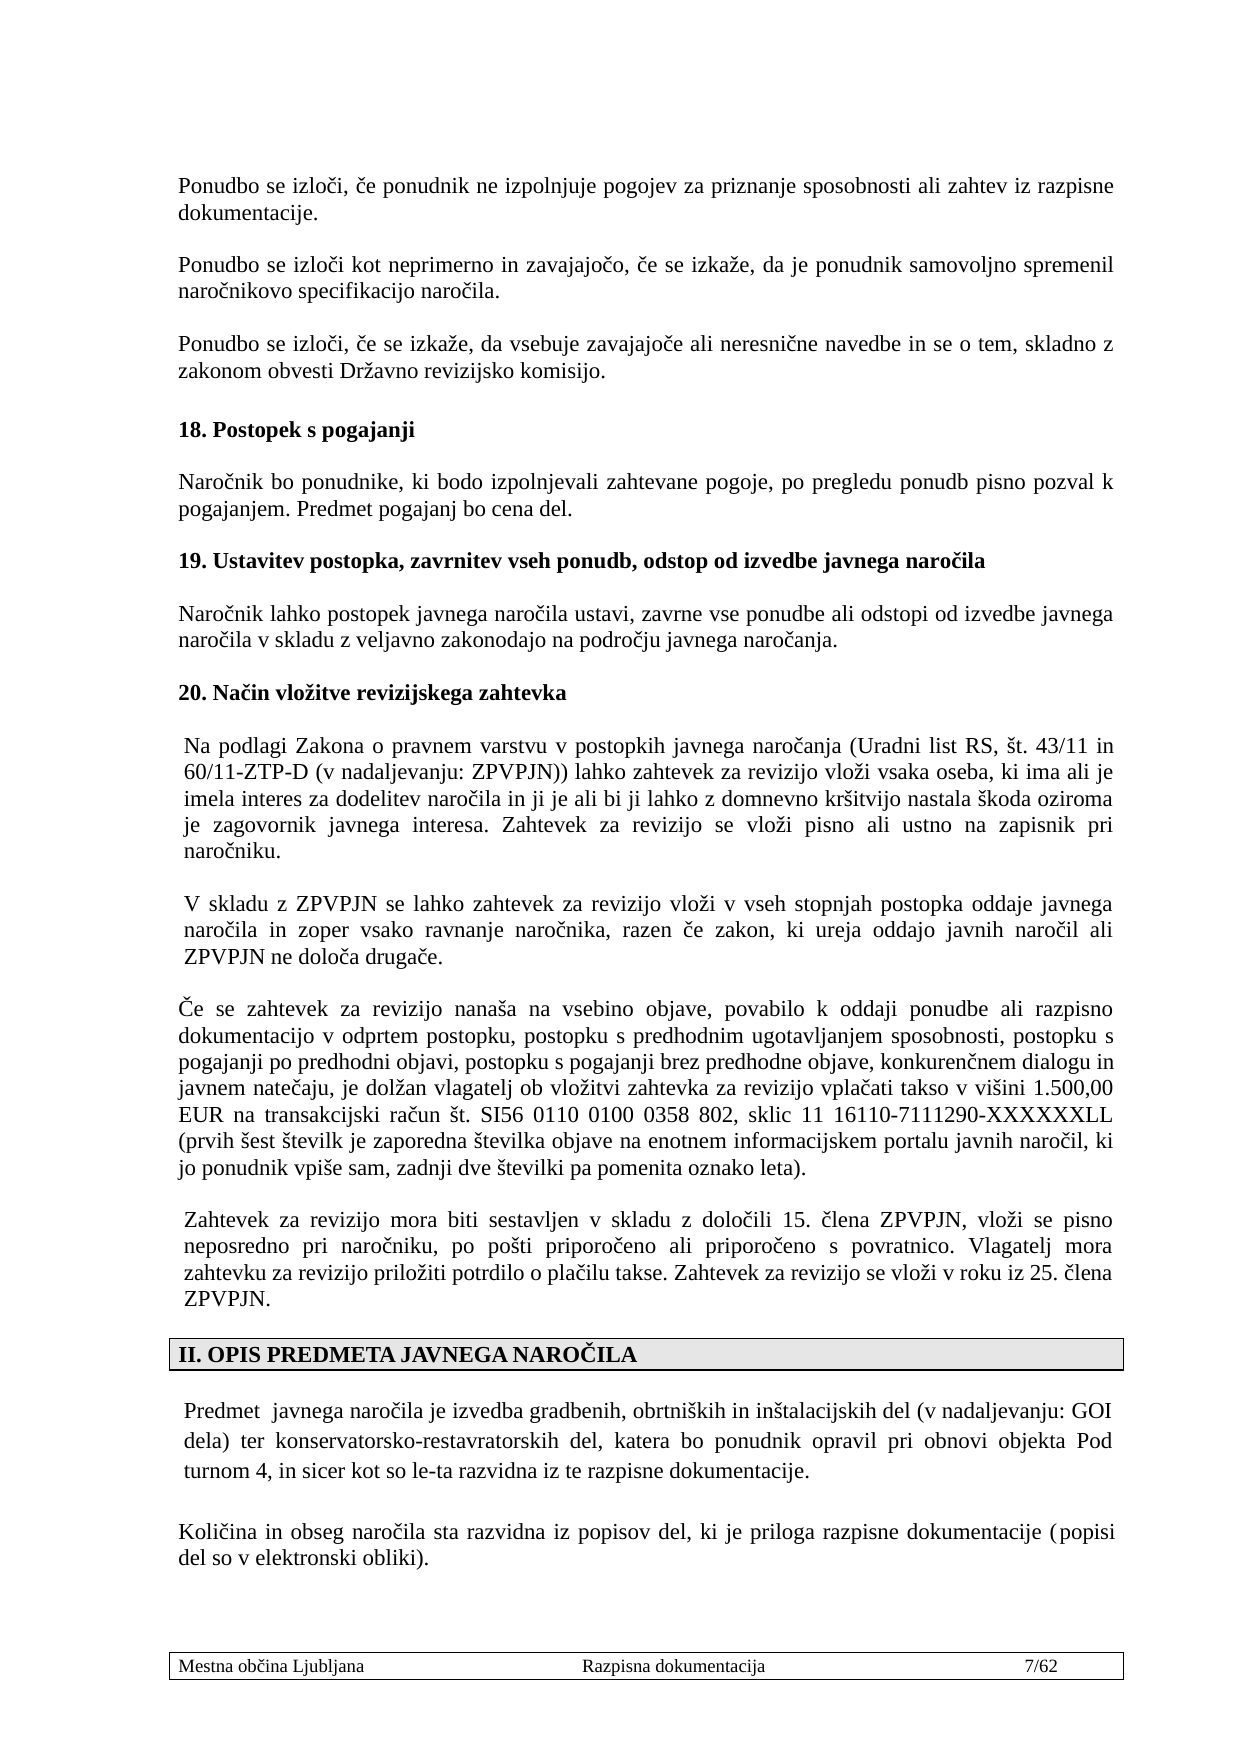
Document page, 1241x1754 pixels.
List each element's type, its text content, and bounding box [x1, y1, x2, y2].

list 18. Postopek s pogajanji [178, 416, 1115, 442]
text Zahtevek za revizijo mora biti sestavljen v skladu z določili 15. člena ZPVPJN, vloži se pisno neposredno pri naročniku, po pošti priporočeno ali priporočeno s povratnico. Vlagatelj mora zahtevku za revizijo priložiti potrdilo o plačilu takse. Zahtevek za revizijo se vloži v roku iz 25. člena ZPVPJN. [184, 1206, 1114, 1312]
text V skladu z ZPVPJN se lahko zahtevek za revizijo vloži v vseh stopnjah postopka oddaje javnega naročila in zoper vsako ravnanje naročnika, razen če zakon, ki ureja oddajo javnih naročil ali ZPVPJN ne določa drugače. [184, 890, 1115, 969]
list II. OPIS PREDMETA JAVNEGA NAROČILA [170, 1339, 1123, 1369]
text Naročnik bo ponudnike, ki bodo izpolnjevali zahtevane pogoje, po pregledu ponudb pisno pozval k pogajanjem. Predmet pogajanj bo cena del. [178, 468, 1115, 521]
text Količina in obseg naročila sta razvidna iz popisov del, ki je priloga razpisne dokumentacije (popisi del so v elektronski obliki). [178, 1518, 1115, 1571]
text Če se zahtevek za revizijo nanaša na vsebino objave, povabilo k oddaji ponudbe ali razpisno dokumentacijo v odprtem postopku, postopku s predhodnim ugotavljanjem sposobnosti, postopku s pogajanji po predhodni objavi, postopku s pogajanji brez predhodne objave, konkurenčnem dialogu in javnem natečaju, je dolžan vlagatelj ob vložitvi zahtevka za revizijo vplačati takso v višini 1.500,00 EUR na transakcijski račun št. SI56 0110 0100 0358 802, sklic 11 16110-7111290-XXXXXXLL (prvih šest številk je zaporedna številka objave na enotnem informacijskem portalu javnih naročil, ki jo ponudnik vpiše sam, zadnji dve številki pa pomenita oznako leta). [178, 995, 1115, 1180]
text Ponudbo se izloči, če ponudnik ne izpolnjuje pogojev za priznanje sposobnosti ali zahtev iz razpisne dokumentacije. [178, 172, 1115, 225]
text Na podlagi Zakona o pravnem varstvu v postopkih javnega naročanja (Uradni list RS, št. 43/11 in 60/11-ZTP-D (v nadaljevanju: ZPVPJN)) lahko zahtevek za revizijo vloži vsaka oseba, ki ima ali je imela interes za dodelitev naročila in ji je ali bi ji lahko z domnevno kršitvijo nastala škoda oziroma je zagovornik javnega interesa. Zahtevek za revizijo se vloži pisno ali ustno na zapisnik pri naročniku. [184, 732, 1115, 864]
text Ponudbo se izloči, če se izkaže, da vsebuje zavajajoče ali neresnične navedbe in se o tem, skladno z zakonom obvesti Državno revizijsko komisijo. [178, 330, 1115, 383]
text Naročnik lahko postopek javnega naročila ustavi, zavrne vse ponudbe ali odstopi od izvedbe javnega naročila v skladu z veljavno zakonodajo na področju javnega naročanja. [178, 600, 1115, 653]
list 20. Način vložitve revizijskega zahtevka [178, 679, 1115, 706]
text Predmet javnega naročila je izvedba gradbenih, obrtniških in inštalacijskih del (v nadaljevanju: GOI dela) ter konservatorsko-restavratorskih del, katera bo ponudnik opravil pri obnovi objekta Pod turnom 4, in sicer kot so le-ta razvidna iz te razpisne dokumentacije. [184, 1397, 1114, 1484]
list 19. Ustavitev postopka, zavrnitev vseh ponudb, odstop od izvedbe javnega naročila [178, 547, 1115, 574]
text Ponudbo se izloči kot neprimerno in zavajajočo, če se izkaže, da je ponudnik samovoljno spremenil naročnikovo specifikacijo naročila. [178, 251, 1115, 304]
